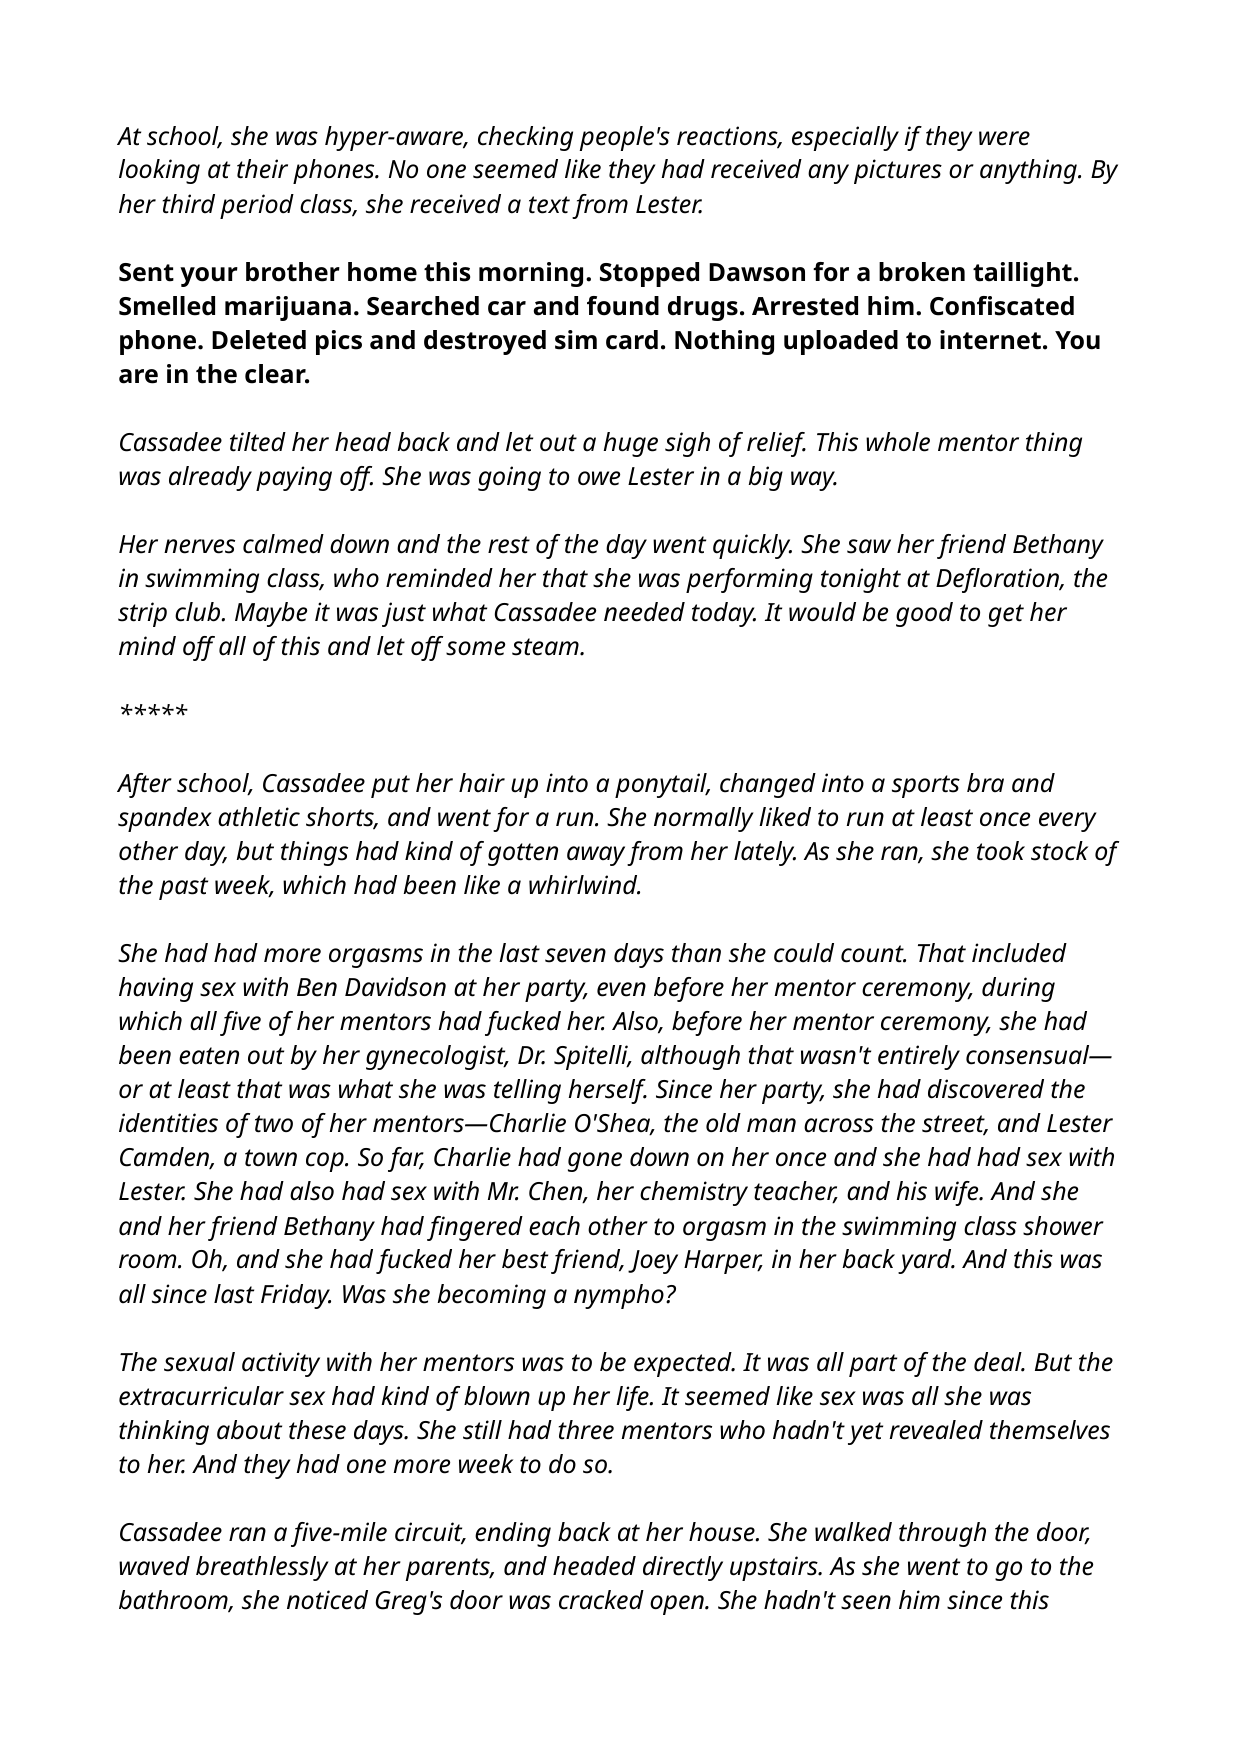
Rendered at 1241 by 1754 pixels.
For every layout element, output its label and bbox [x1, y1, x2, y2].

text [118, 118, 1122, 1617]
